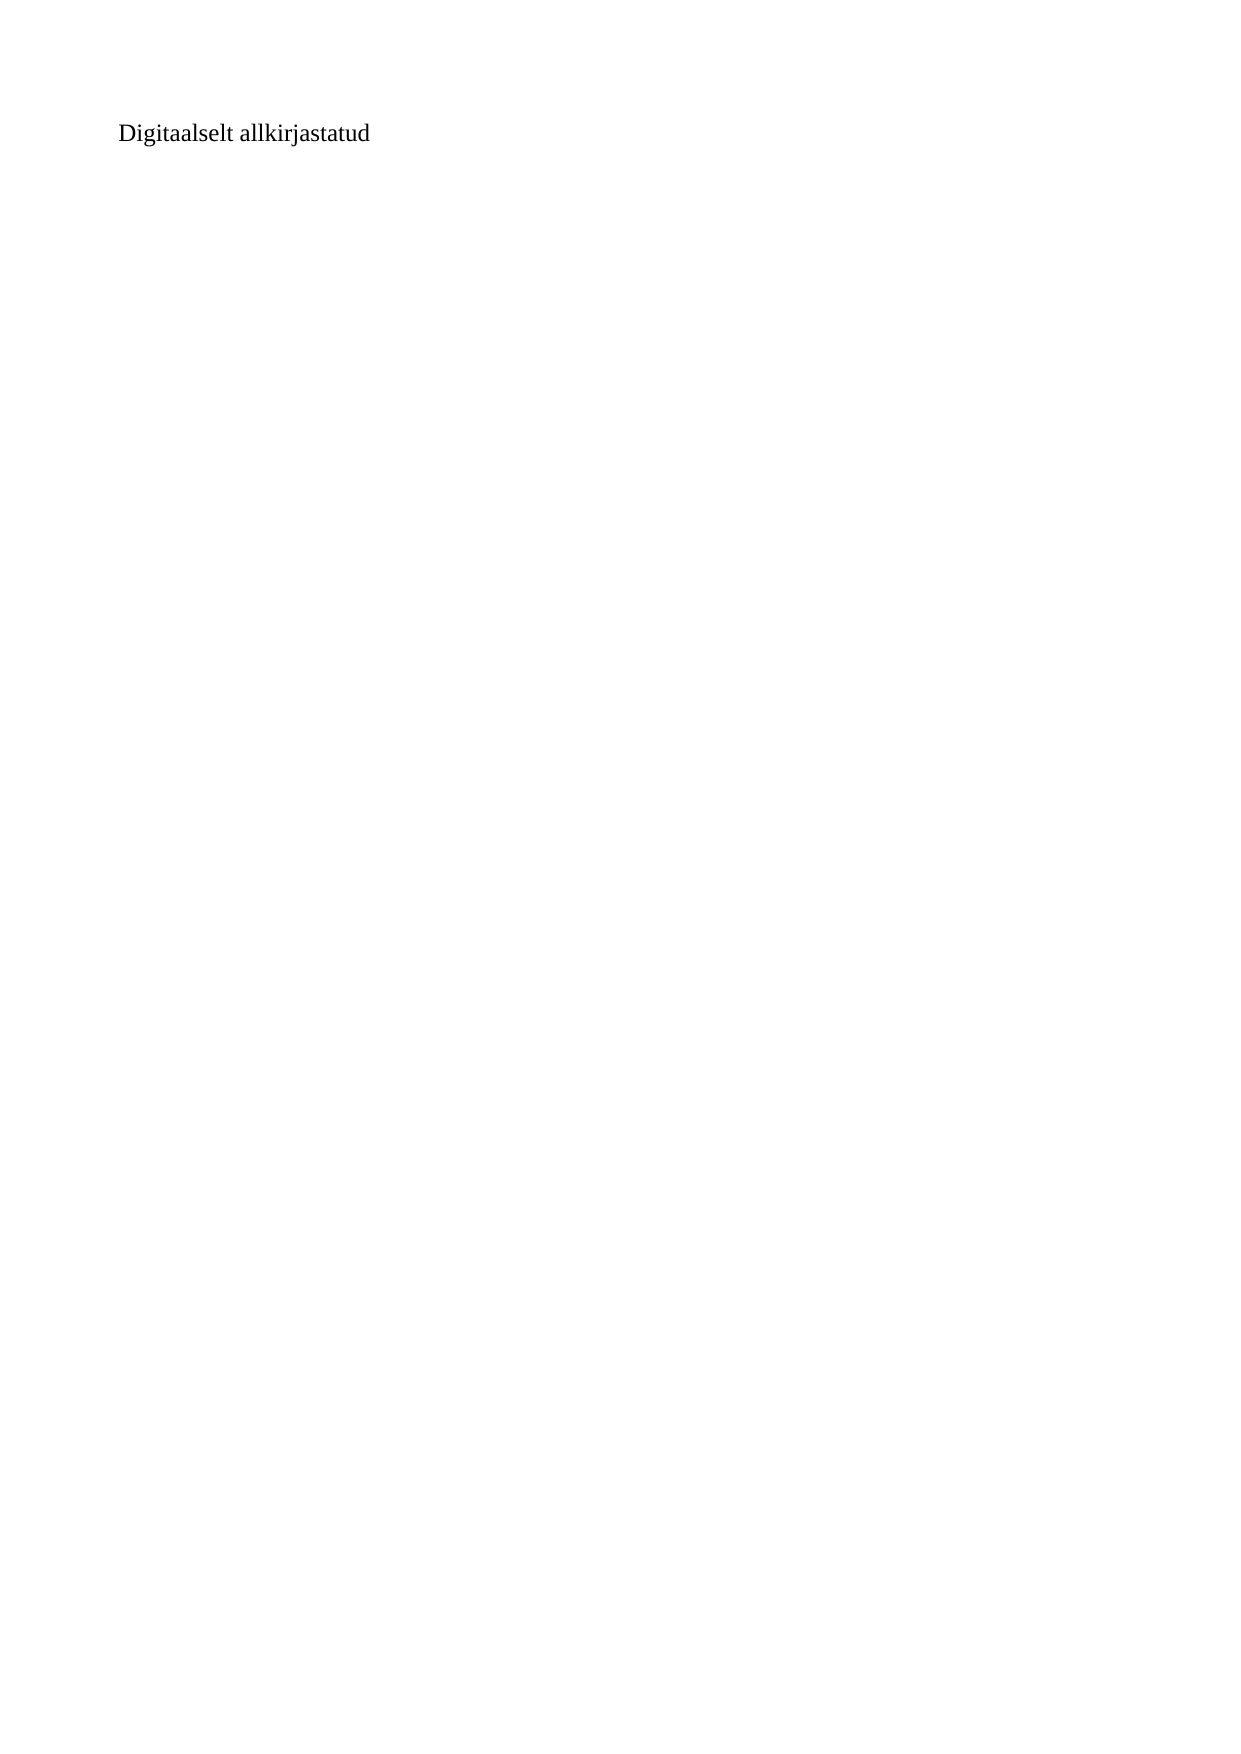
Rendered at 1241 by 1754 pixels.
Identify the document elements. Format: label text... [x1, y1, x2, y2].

text Digitaalselt allkirjastatud [118, 118, 1122, 147]
